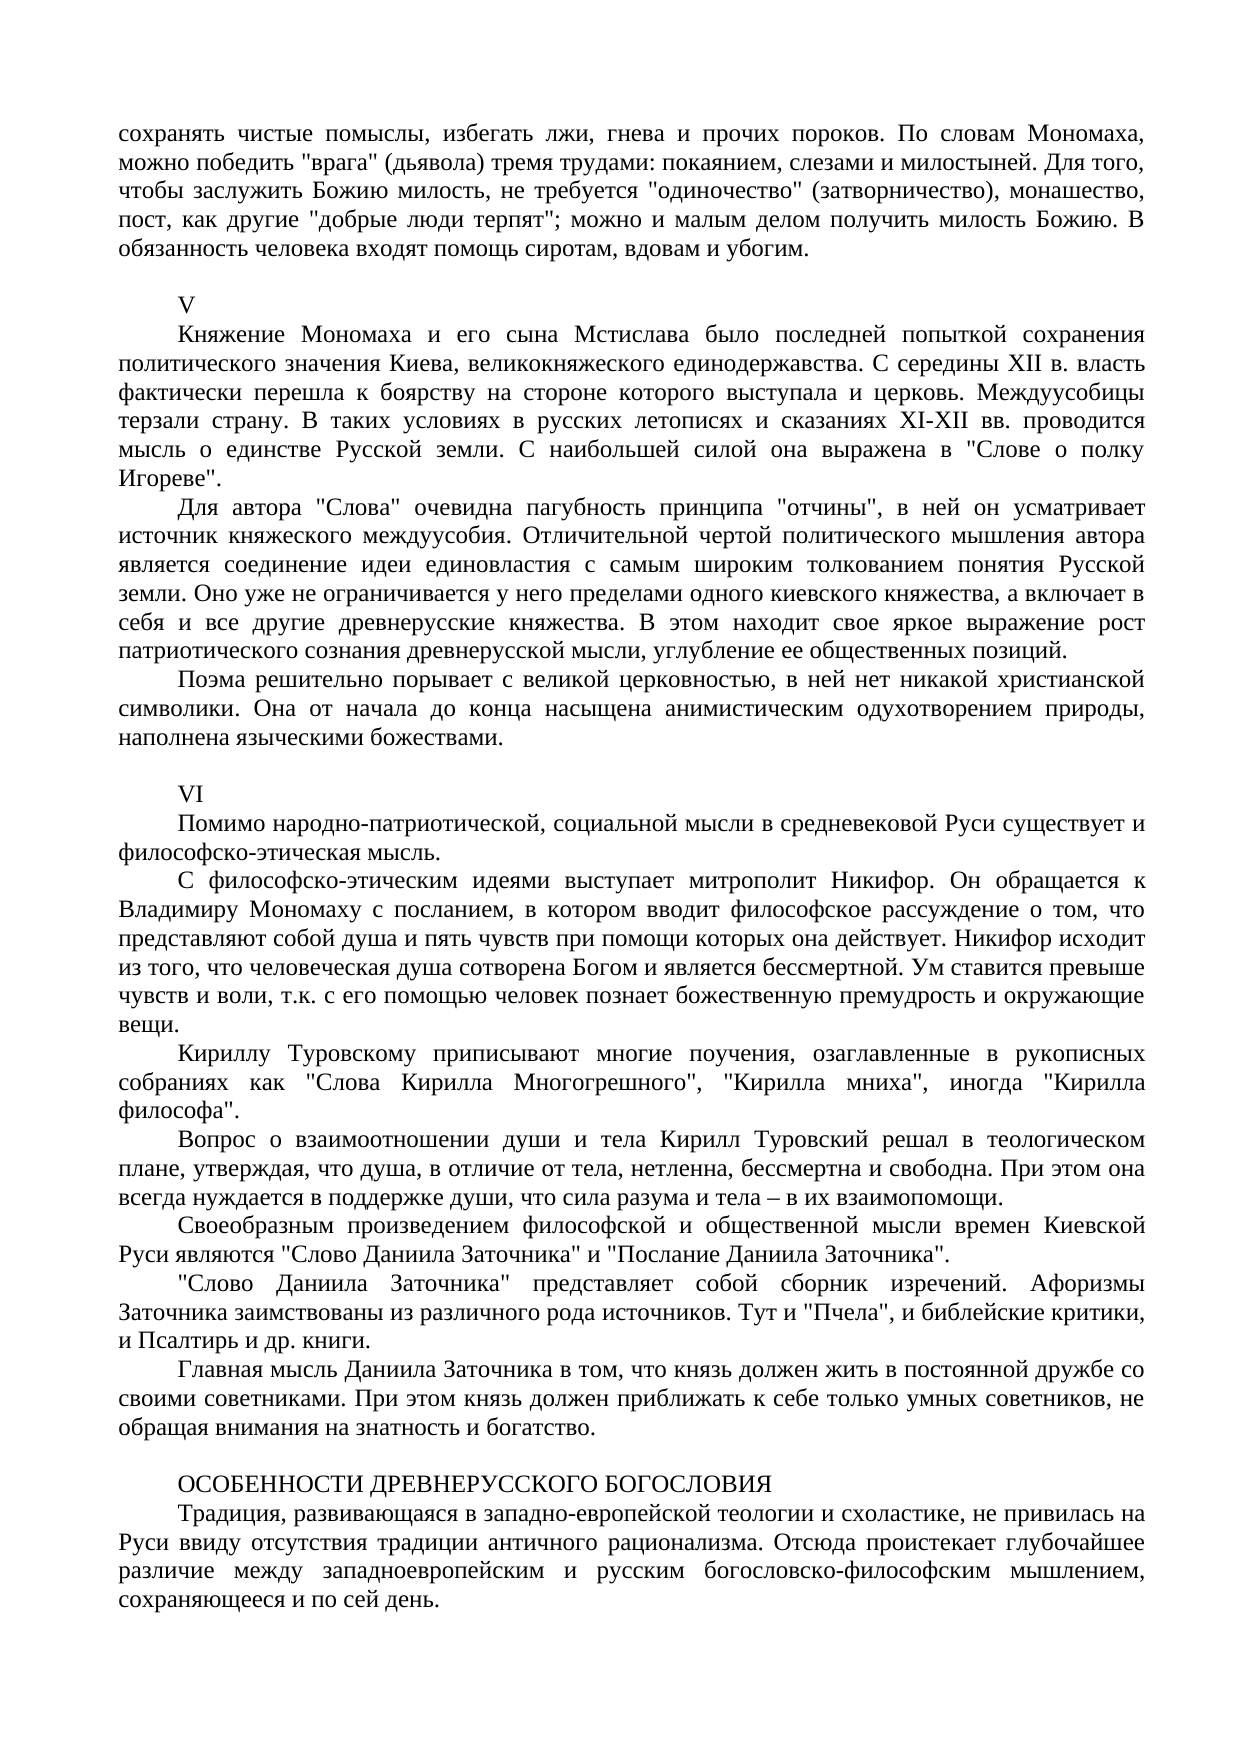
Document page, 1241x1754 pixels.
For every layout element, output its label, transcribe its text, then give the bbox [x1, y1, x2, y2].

text Вопрос о взаимоотношении души и тела Кирилл Туровский решал в теологическом плане, утверждая, что душа, в отличие от тела, нетленна, бессмертна и свободна. При этом она всегда нуждается в поддержке души, что сила разума и тела – в их взаимопомощи. [118, 1124, 1146, 1211]
text Для автора "Слова" очевидна пагубность принципа "отчины", в ней он усматривает источник княжеского междуусобия. Отличительной чертой политического мышления автора является соединение идеи единовластия с самым широким толкованием понятия Русской земли. Оно уже не ограничивается у него пределами одного киевского княжества, а включает в себя и все другие древнерусские княжества. В этом находит свое яркое выражение рост патриотического сознания древнерусской мысли, углубление ее общественных позиций. [118, 492, 1146, 664]
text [118, 118, 1146, 262]
text ОСОБЕННОСТИ ДРЕВНЕРУССКОГО БОГОСЛОВИЯ [118, 1469, 1146, 1498]
text Традиция, развивающаяся в западно-европейской теологии и схоластике, не привилась на Руси ввиду отсутствия традиции античного рационализма. Отсюда проистекает глубочайшее различие между западноевропейским и русским богословско-философским мышлением, сохраняющееся и по сей день. [118, 1498, 1146, 1613]
text Кириллу Туровскому приписывают многие поучения, озаглавленные в рукописных собраниях как "Слова Кирилла Многогрешного", "Кирилла мниха", иногда "Кирилла философа". [118, 1038, 1146, 1124]
text Помимо народно-патриотической, социальной мысли в средневековой Руси существует и философско-этическая мысль. [118, 808, 1146, 866]
text С философско-этическим идеями выступает митрополит Никифор. Он обращается к Владимиру Мономаху с посланием, в котором вводит философское рассуждение о том, что представляют собой душа и пять чувств при помощи которых она действует. Никифор исходит из того, что человеческая душа сотворена Богом и является бессмертной. Ум ставится превыше чувств и воли, т.к. с его помощью человек познает божественную премудрость и окружающие вещи. [118, 866, 1146, 1038]
text Княжение Мономаха и его сына Мстислава было последней попыткой сохранения политического значения Киева, великокняжеского единодержавства. С середины XII в. власть фактически перешла к боярству на стороне которого выступала и церковь. Междуусобицы терзали страну. В таких условиях в русских летописях и сказаниях XI-XII вв. проводится мысль о единстве Русской земли. С наибольшей силой она выражена в "Слове о полку Игореве". [118, 319, 1146, 492]
text Своеобразным произведением философской и общественной мысли времен Киевской Руси являются "Слово Даниила Заточника" и "Послание Даниила Заточника". [118, 1211, 1146, 1268]
text VI [118, 779, 1146, 808]
text "Слово Даниила Заточника" представляет собой сборник изречений. Афоризмы Заточника заимствованы из различного рода источников. Тут и "Пчела", и библейские критики, и Псалтирь и др. книги. [118, 1268, 1146, 1354]
text Поэма решительно порывает с великой церковностью, в ней нет никакой христианской символики. Она от начала до конца насыщена анимистическим одухотворением природы, наполнена языческими божествами. [118, 664, 1146, 751]
text V [118, 291, 1146, 319]
text Главная мысль Даниила Заточника в том, что князь должен жить в постоянной дружбе со своими советниками. При этом князь должен приближать к себе только умных советников, не обращая внимания на знатность и богатство. [118, 1354, 1146, 1441]
